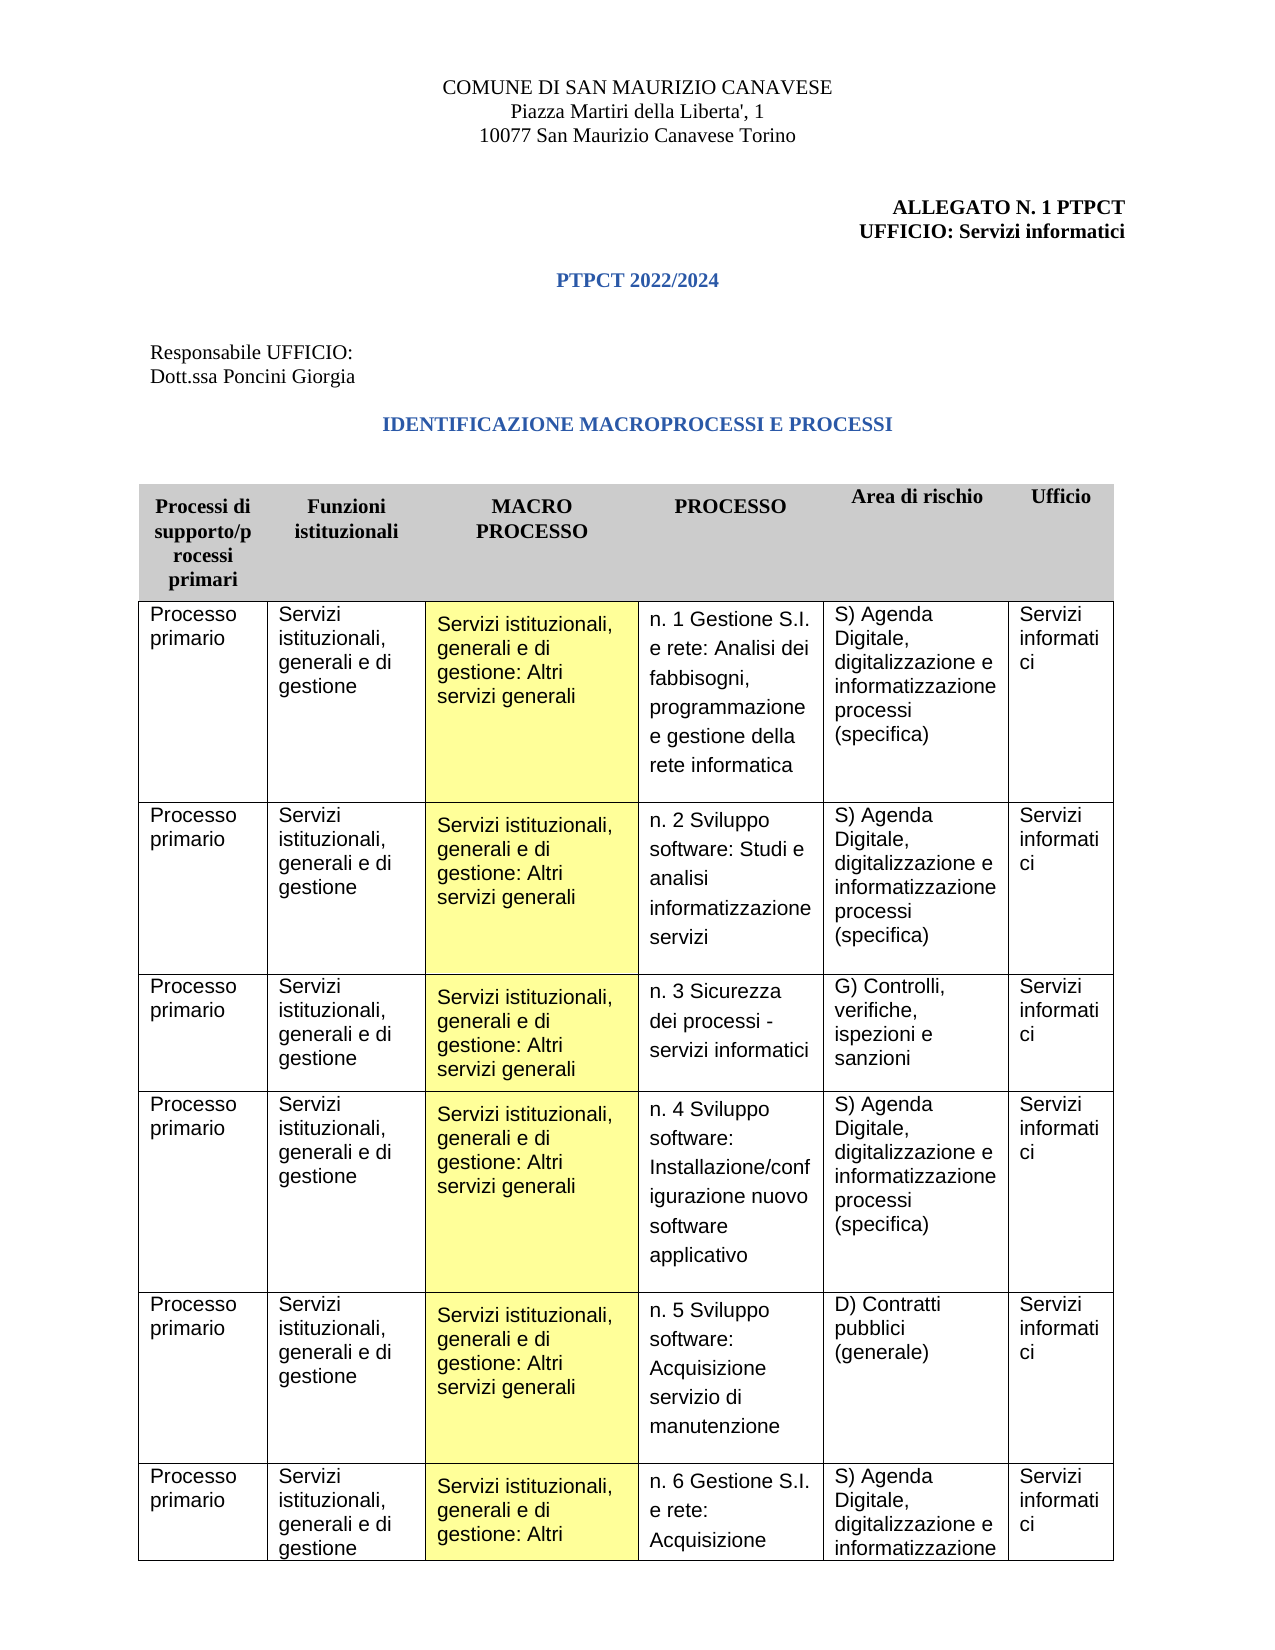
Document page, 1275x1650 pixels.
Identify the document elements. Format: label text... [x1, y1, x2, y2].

text IDENTIFICAZIONE MACROPROCESSI E PROCESSI [150, 412, 1125, 436]
table_cell Servizi istituzionali, generali e di gestione [268, 975, 425, 1091]
text Dott.ssa Poncini Giorgia [150, 364, 1125, 388]
table_cell Processo primario [139, 975, 267, 1091]
table_cell Processo primario [139, 602, 267, 802]
table_cell Servizi istituzionali, generali e di gestione: Altri servizi generali [426, 1092, 638, 1292]
table_cell Servizi istituzionali, generali e di gestione [268, 1293, 425, 1463]
table_cell Processo primario [139, 803, 267, 973]
table_header Processi di supporto/processi primari [139, 484, 267, 601]
table_cell n. 5 Sviluppo software: Acquisizione servizio di manutenzione [639, 1293, 823, 1463]
table_cell Servizi istituzionali, generali e di gestione: Altri servizi generali [426, 1293, 638, 1463]
table_cell Processo primario [139, 1293, 267, 1463]
table_cell Servizi istituzionali, generali e di gestione: Altri servizi generali [426, 975, 638, 1091]
table_header PROCESSO [638, 484, 823, 601]
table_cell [426, 1464, 638, 1560]
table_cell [639, 1464, 823, 1560]
table_cell n. 2 Sviluppo software: Studi e analisi informatizzazione servizi [639, 803, 823, 973]
table_cell Servizi istituzionali, generali e di gestione: Altri servizi generali [426, 803, 638, 973]
table_header MACRO PROCESSO [426, 484, 638, 601]
table_cell Servizi istituzionali, generali e di gestione [268, 803, 425, 973]
table_cell Processo primario [139, 1464, 267, 1560]
table_cell S) Agenda Digitale, digitalizzazione e informatizzazione processi (specifica) [824, 1092, 1008, 1292]
text ALLEGATO N. 1 PTPCT [150, 195, 1125, 219]
text COMUNE DI SAN MAURIZIO CANAVESE [150, 75, 1125, 99]
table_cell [824, 1464, 1008, 1560]
table_cell n. 4 Sviluppo software: Installazione/configurazione nuovo software applicativo [639, 1092, 823, 1292]
table_cell n. 3 Sicurezza dei processi - servizi informatici [639, 975, 823, 1091]
table_cell Servizi istituzionali, generali e di gestione: Altri servizi generali [426, 602, 638, 802]
table_cell S) Agenda Digitale, digitalizzazione e informatizzazione processi (specifica) [824, 803, 1008, 973]
table_cell Processo primario [139, 1092, 267, 1292]
table_cell G) Controlli, verifiche, ispezioni e sanzioni [824, 975, 1008, 1091]
table_cell S) Agenda Digitale, digitalizzazione e informatizzazione processi (specifica) [824, 602, 1008, 802]
text 10077 San Maurizio Canavese Torino [150, 123, 1125, 147]
text Piazza Martiri della Liberta', 1 [150, 99, 1125, 123]
table_cell Servizi informatici [1009, 975, 1113, 1091]
table_cell n. 1 Gestione S.I. e rete: Analisi dei fabbisogni, programmazione e gestione della rete informatica [639, 602, 823, 802]
table_header Funzioni istituzionali [267, 484, 426, 601]
table_header Ufficio [1008, 484, 1114, 601]
text Responsabile UFFICIO: [150, 340, 1125, 364]
table_cell Servizi informatici [1009, 1092, 1113, 1292]
table_cell Servizi informatici [1009, 602, 1113, 802]
text UFFICIO: Servizi informatici [150, 219, 1125, 243]
table_header Area di rischio [823, 484, 1008, 601]
table_cell D) Contratti pubblici (generale) [824, 1293, 1008, 1463]
table_cell Servizi istituzionali, generali e di gestione [268, 1092, 425, 1292]
table_cell Servizi istituzionali, generali e di gestione [268, 602, 425, 802]
table_cell Servizi informatici [1009, 1293, 1113, 1463]
table_cell Servizi informatici [1009, 1464, 1113, 1560]
table_cell Servizi informatici [1009, 803, 1113, 973]
text PTPCT 2022/2024 [150, 267, 1125, 292]
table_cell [268, 1464, 425, 1560]
